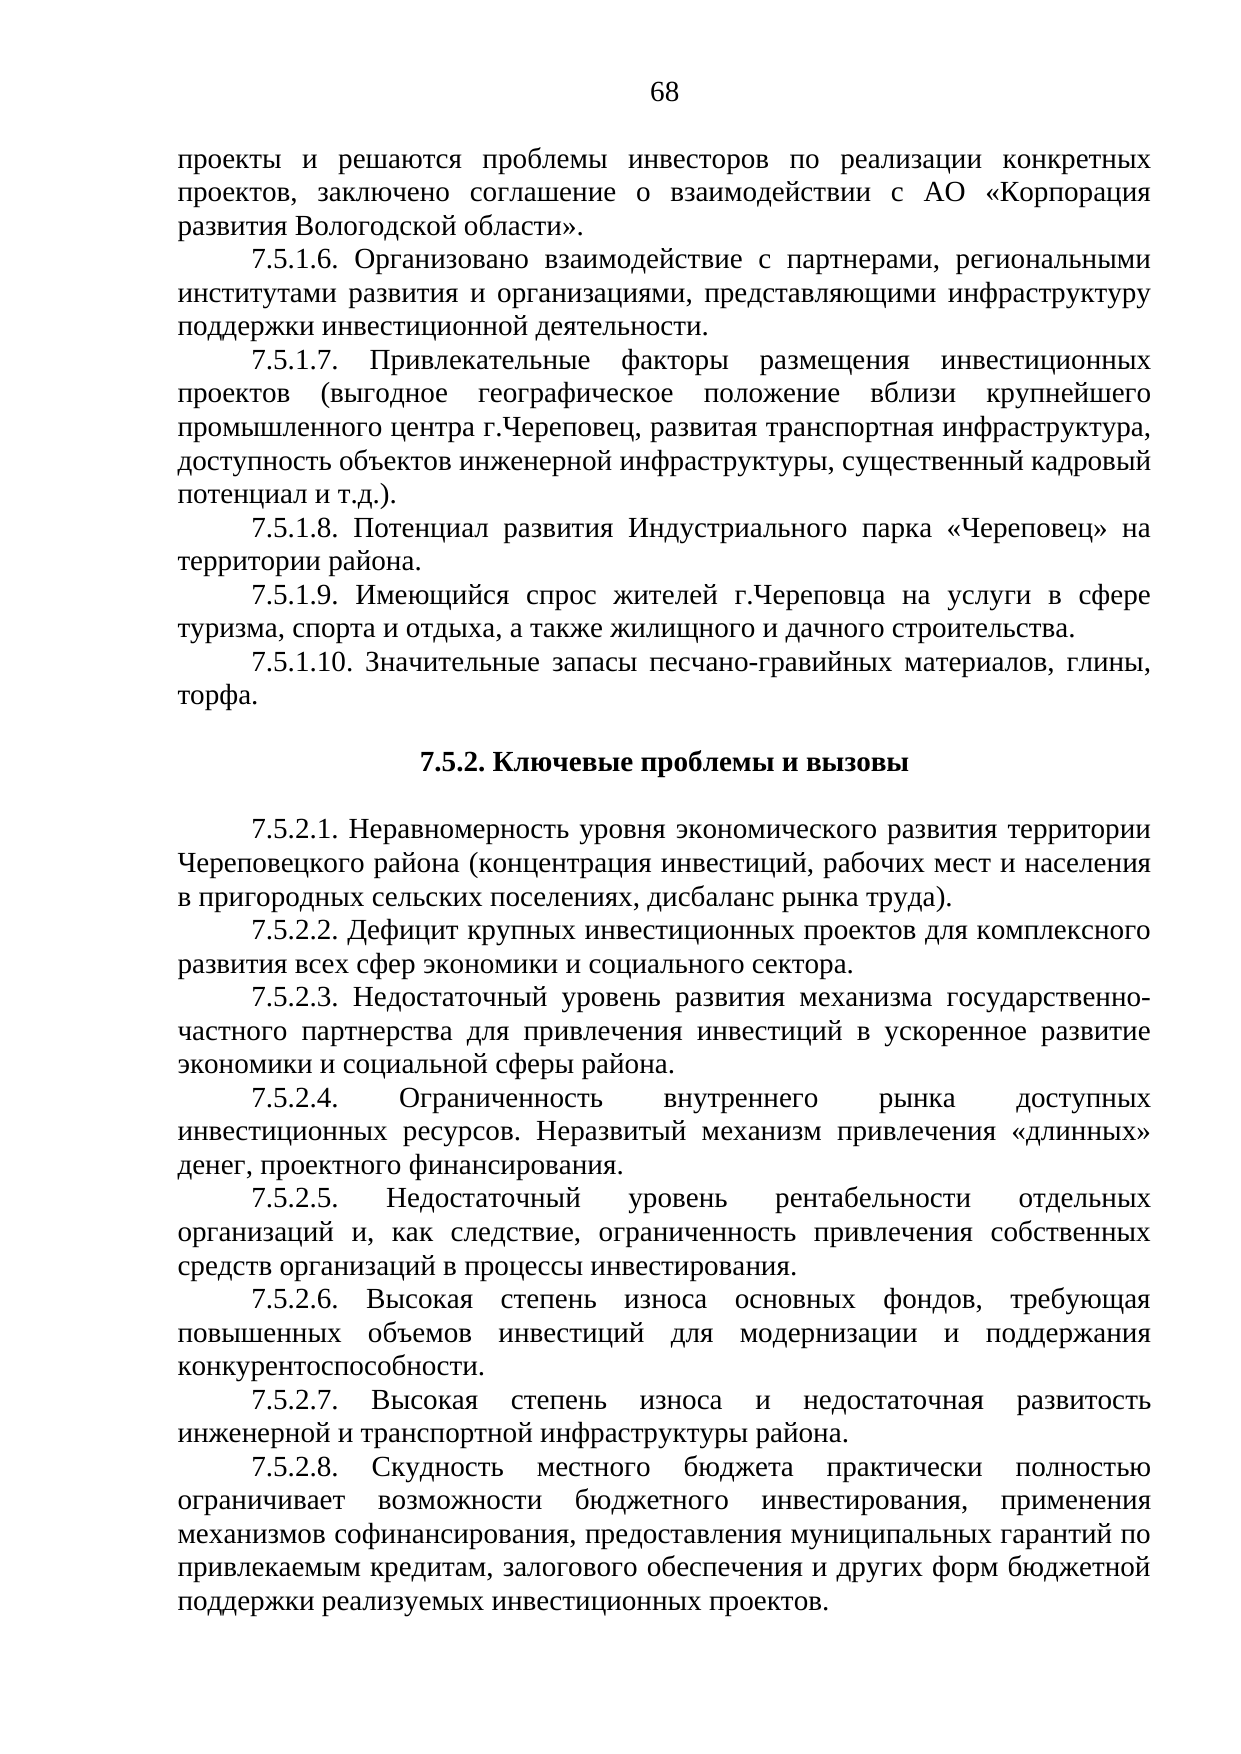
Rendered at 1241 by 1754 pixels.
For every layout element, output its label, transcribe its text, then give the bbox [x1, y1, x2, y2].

text 7.5.1.8. Потенциал развития Индустриального парка «Череповец» на территории района. [177, 510, 1152, 577]
text 7.5.1.7. Привлекательные факторы размещения инвестиционных проектов (выгодное географическое положение вблизи крупнейшего промышленного центра г.Череповец, развитая транспортная инфраструктура, доступность объектов инженерной инфраструктуры, существенный кадровый потенциал и т.д.). [177, 342, 1152, 510]
text 7.5.1.10. Значительные запасы песчано-гравийных материалов, глины, торфа. [177, 644, 1152, 711]
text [177, 141, 1152, 241]
text 7.5.2.2. Дефицит крупных инвестиционных проектов для комплексного развития всех сфер экономики и социального сектора. [177, 912, 1152, 979]
text 7.5.2.6. Высокая степень износа основных фондов, требующая повышенных объемов инвестиций для модернизации и поддержания конкурентоспособности. [177, 1281, 1152, 1382]
text 7.5.2. Ключевые проблемы и вызовы [177, 744, 1152, 778]
text 7.5.1.6. Организовано взаимодействие с партнерами, региональными институтами развития и организациями, представляющими инфраструктуру поддержки инвестиционной деятельности. [177, 241, 1152, 342]
text 7.5.2.3. Недостаточный уровень развития механизма государственно-частного партнерства для привлечения инвестиций в ускоренное развитие экономики и социальной сферы района. [177, 979, 1152, 1080]
text 7.5.2.8. Скудность местного бюджета практически полностью ограничивает возможности бюджетного инвестирования, применения механизмов софинансирования, предоставления муниципальных гарантий по привлекаемым кредитам, залогового обеспечения и других форм бюджетной поддержки реализуемых инвестиционных проектов. [177, 1449, 1152, 1617]
text 7.5.2.7. Высокая степень износа и недостаточная развитость инженерной и транспортной инфраструктуры района. [177, 1382, 1152, 1449]
text 7.5.2.4. Ограниченность внутреннего рынка доступных инвестиционных ресурсов. Неразвитый механизм привлечения «длинных» денег, проектного финансирования. [177, 1080, 1152, 1181]
text 7.5.2.5. Недостаточный уровень рентабельности отдельных организаций и, как следствие, ограниченность привлечения собственных средств организаций в процессы инвестирования. [177, 1181, 1152, 1281]
text 7.5.2.1. Неравномерность уровня экономического развития территории Череповецкого района (концентрация инвестиций, рабочих мест и населения в пригородных сельских поселениях, дисбаланс рынка труда). [177, 812, 1152, 912]
text 7.5.1.9. Имеющийся спрос жителей г.Череповца на услуги в сфере туризма, спорта и отдыха, а также жилищного и дачного строительства. [177, 577, 1152, 644]
